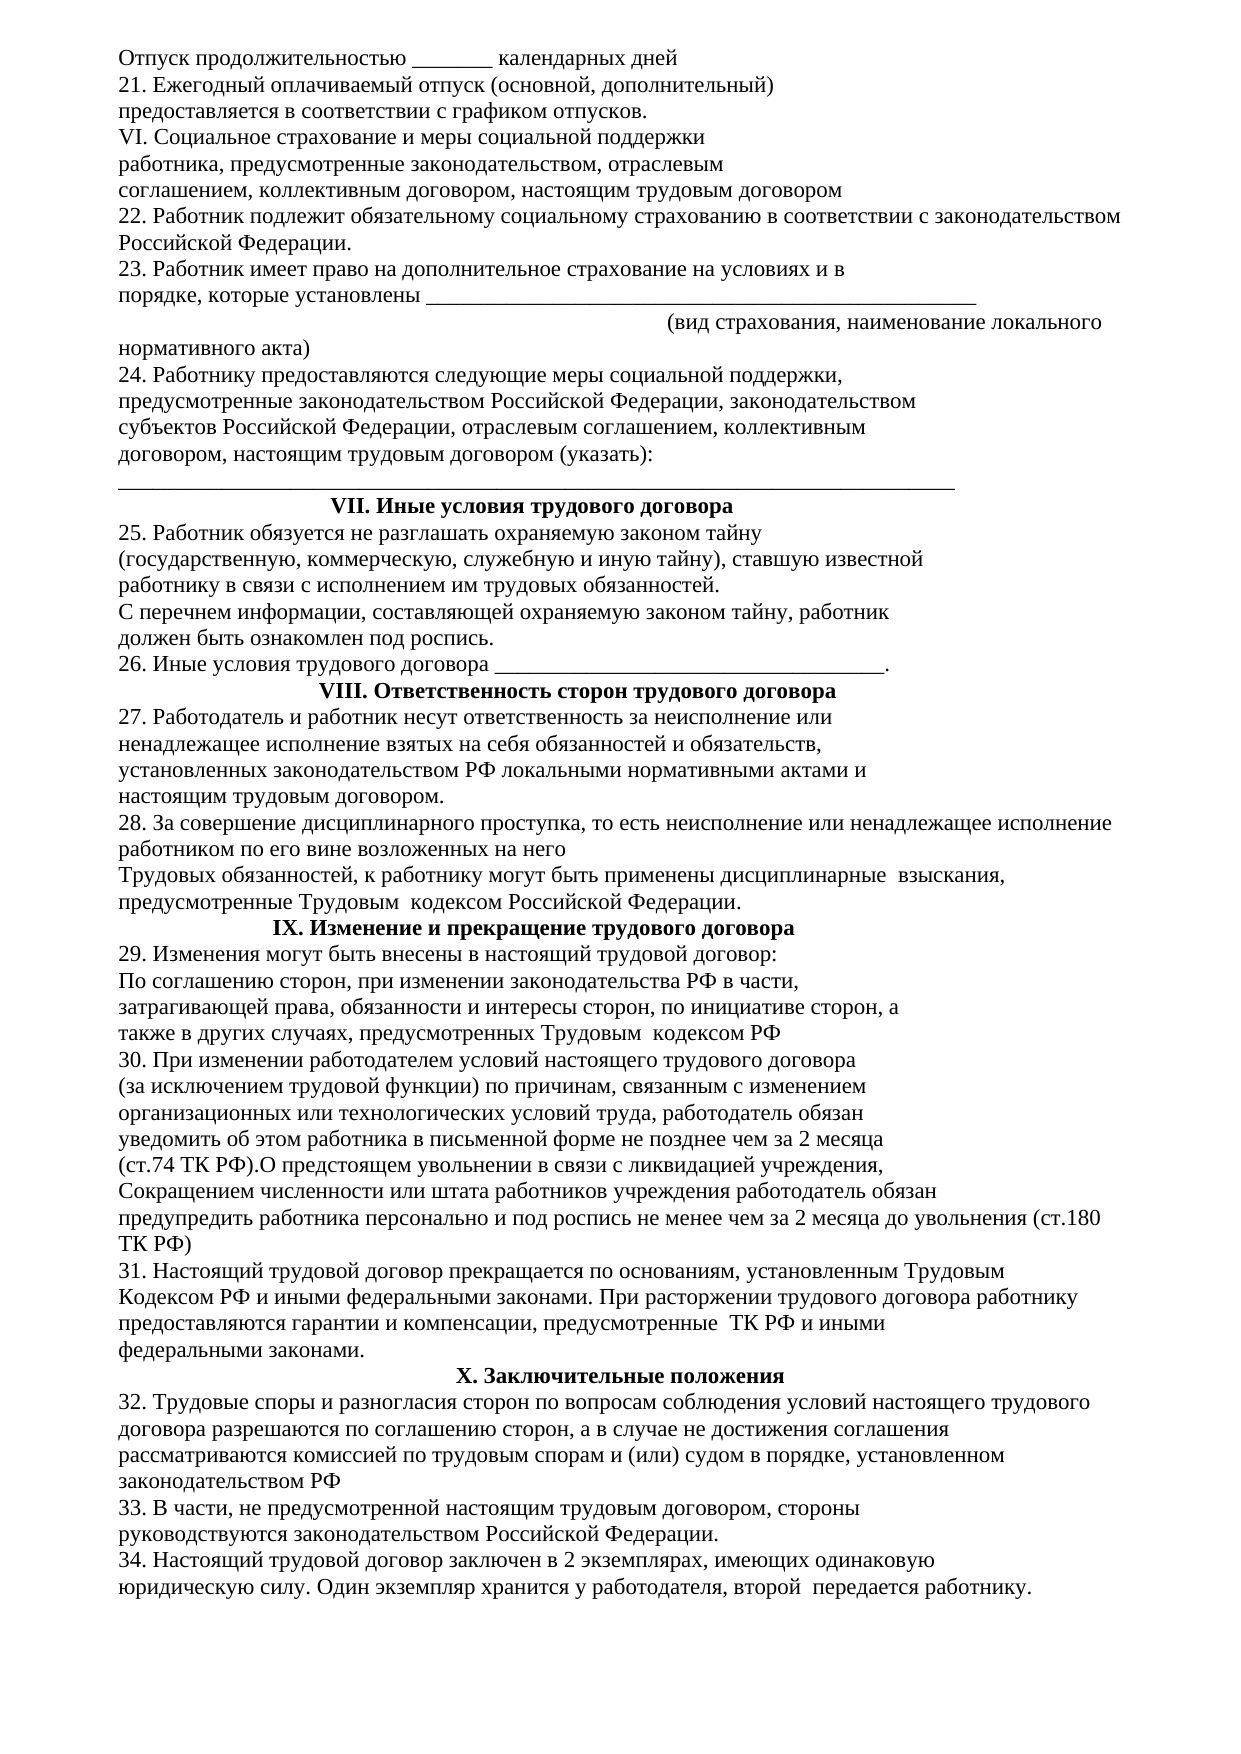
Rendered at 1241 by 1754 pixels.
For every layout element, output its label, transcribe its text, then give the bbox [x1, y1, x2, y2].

text VIII. Ответственность сторон трудового договора [118, 677, 1122, 703]
text IX. Изменение и прекращение трудового договора [118, 914, 1122, 940]
text 24. Работнику предоставляются следующие меры социальной поддержки, [118, 361, 1122, 387]
text 31. Настоящий трудовой договор прекращается по основаниям, установленным Трудовым [118, 1257, 1122, 1283]
text Отпуск продолжительностью _______ календарных дней [118, 44, 1122, 71]
text 29. Изменения могут быть внесены в настоящий трудовой договор: [118, 940, 1122, 967]
text предусмотренные Трудовым кодексом Российской Федерации. [118, 888, 1122, 914]
text организационных или технологических условий труда, работодатель обязан [118, 1098, 1122, 1125]
text X. Заключительные положения [118, 1362, 1122, 1388]
text (ст.74 ТК РФ).О предстоящем увольнении в связи с ликвидацией учреждения, [118, 1151, 1122, 1178]
text 21. Ежегодный оплачиваемый отпуск (основной, дополнительный) [118, 71, 1122, 97]
text затрагивающей права, обязанности и интересы сторон, по инициативе сторон, а [118, 993, 1122, 1019]
text ненадлежащее исполнение взятых на себя обязанностей и обязательств, [118, 729, 1122, 756]
text Сокращением численности или штата работников учреждения работодатель обязан [118, 1178, 1122, 1204]
text договором, настоящим трудовым договором (указать): [118, 440, 1122, 466]
text VII. Иные условия трудового договора [118, 492, 1122, 519]
text 28. За совершение дисциплинарного проступка, то есть неисполнение или ненадлежащее исполнение работником по его вине возложенных на него [118, 809, 1122, 861]
text (за исключением трудовой функции) по причинам, связанным с изменением [118, 1072, 1122, 1098]
text 23. Работник имеет право на дополнительное страхование на условиях и в [118, 255, 1122, 282]
text юридическую силу. Один экземпляр хранится у работодателя, второй передается работнику. [118, 1573, 1122, 1599]
text настоящим трудовым договором. [118, 782, 1122, 809]
text (государственную, коммерческую, служебную и иную тайну), ставшую известной [118, 545, 1122, 571]
text 26. Иные условия трудового договора __________________________________. [118, 651, 1122, 677]
text руководствуются законодательством Российской Федерации. [118, 1520, 1122, 1547]
text 32. Трудовые споры и разногласия сторон по вопросам соблюдения условий настоящего трудового договора разрешаются по соглашению сторон, а в случае не достижения соглашения рассматриваются комиссией по трудовым спорам и (или) судом в порядке, установленном законодательством РФ [118, 1388, 1122, 1494]
text 30. При изменении работодателем условий настоящего трудового договора [118, 1046, 1122, 1072]
text порядке, которые установлены ________________________________________________ [118, 282, 1122, 308]
text предупредить работника персонально и под роспись не менее чем за 2 месяца до увольнения (ст.180 ТК РФ) [118, 1204, 1122, 1257]
text предоставляется в соответствии с графиком отпусков. [118, 97, 1122, 123]
text работнику в связи с исполнением им трудовых обязанностей. [118, 571, 1122, 598]
text _________________________________________________________________________ [118, 466, 1122, 492]
text предусмотренные законодательством Российской Федерации, законодательством [118, 387, 1122, 413]
text VI. Социальное страхование и меры социальной поддержки [118, 123, 1122, 150]
text также в других случаях, предусмотренных Трудовым кодексом РФ [118, 1019, 1122, 1046]
text Кодексом РФ и иными федеральными законами. При расторжении трудового договора работнику предоставляются гарантии и компенсации, предусмотренные ТК РФ и иными [118, 1283, 1122, 1336]
text работника, предусмотренные законодательством, отраслевым [118, 150, 1122, 176]
text уведомить об этом работника в письменной форме не позднее чем за 2 месяца [118, 1125, 1122, 1151]
text федеральными законами. [118, 1336, 1122, 1362]
text установленных законодательством РФ локальными нормативными актами и [118, 756, 1122, 782]
text С перечнем информации, составляющей охраняемую законом тайну, работник [118, 598, 1122, 624]
text 22. Работник подлежит обязательному социальному страхованию в соответствии с законодательством Российской Федерации. [118, 202, 1122, 255]
text субъектов Российской Федерации, отраслевым соглашением, коллективным [118, 413, 1122, 440]
text Трудовых обязанностей, к работнику могут быть применены дисциплинарные взыскания, [118, 861, 1122, 888]
text должен быть ознакомлен под роспись. [118, 624, 1122, 651]
text По соглашению сторон, при изменении законодательства РФ в части, [118, 967, 1122, 993]
text (вид страхования, наименование локального нормативного акта) [118, 308, 1122, 361]
text соглашением, коллективным договором, настоящим трудовым договором [118, 176, 1122, 202]
text 25. Работник обязуется не разглашать охраняемую законом тайну [118, 519, 1122, 545]
text 27. Работодатель и работник несут ответственность за неисполнение или [118, 703, 1122, 729]
text 33. В части, не предусмотренной настоящим трудовым договором, стороны [118, 1494, 1122, 1520]
text 34. Настоящий трудовой договор заключен в 2 экземплярах, имеющих одинаковую [118, 1547, 1122, 1573]
